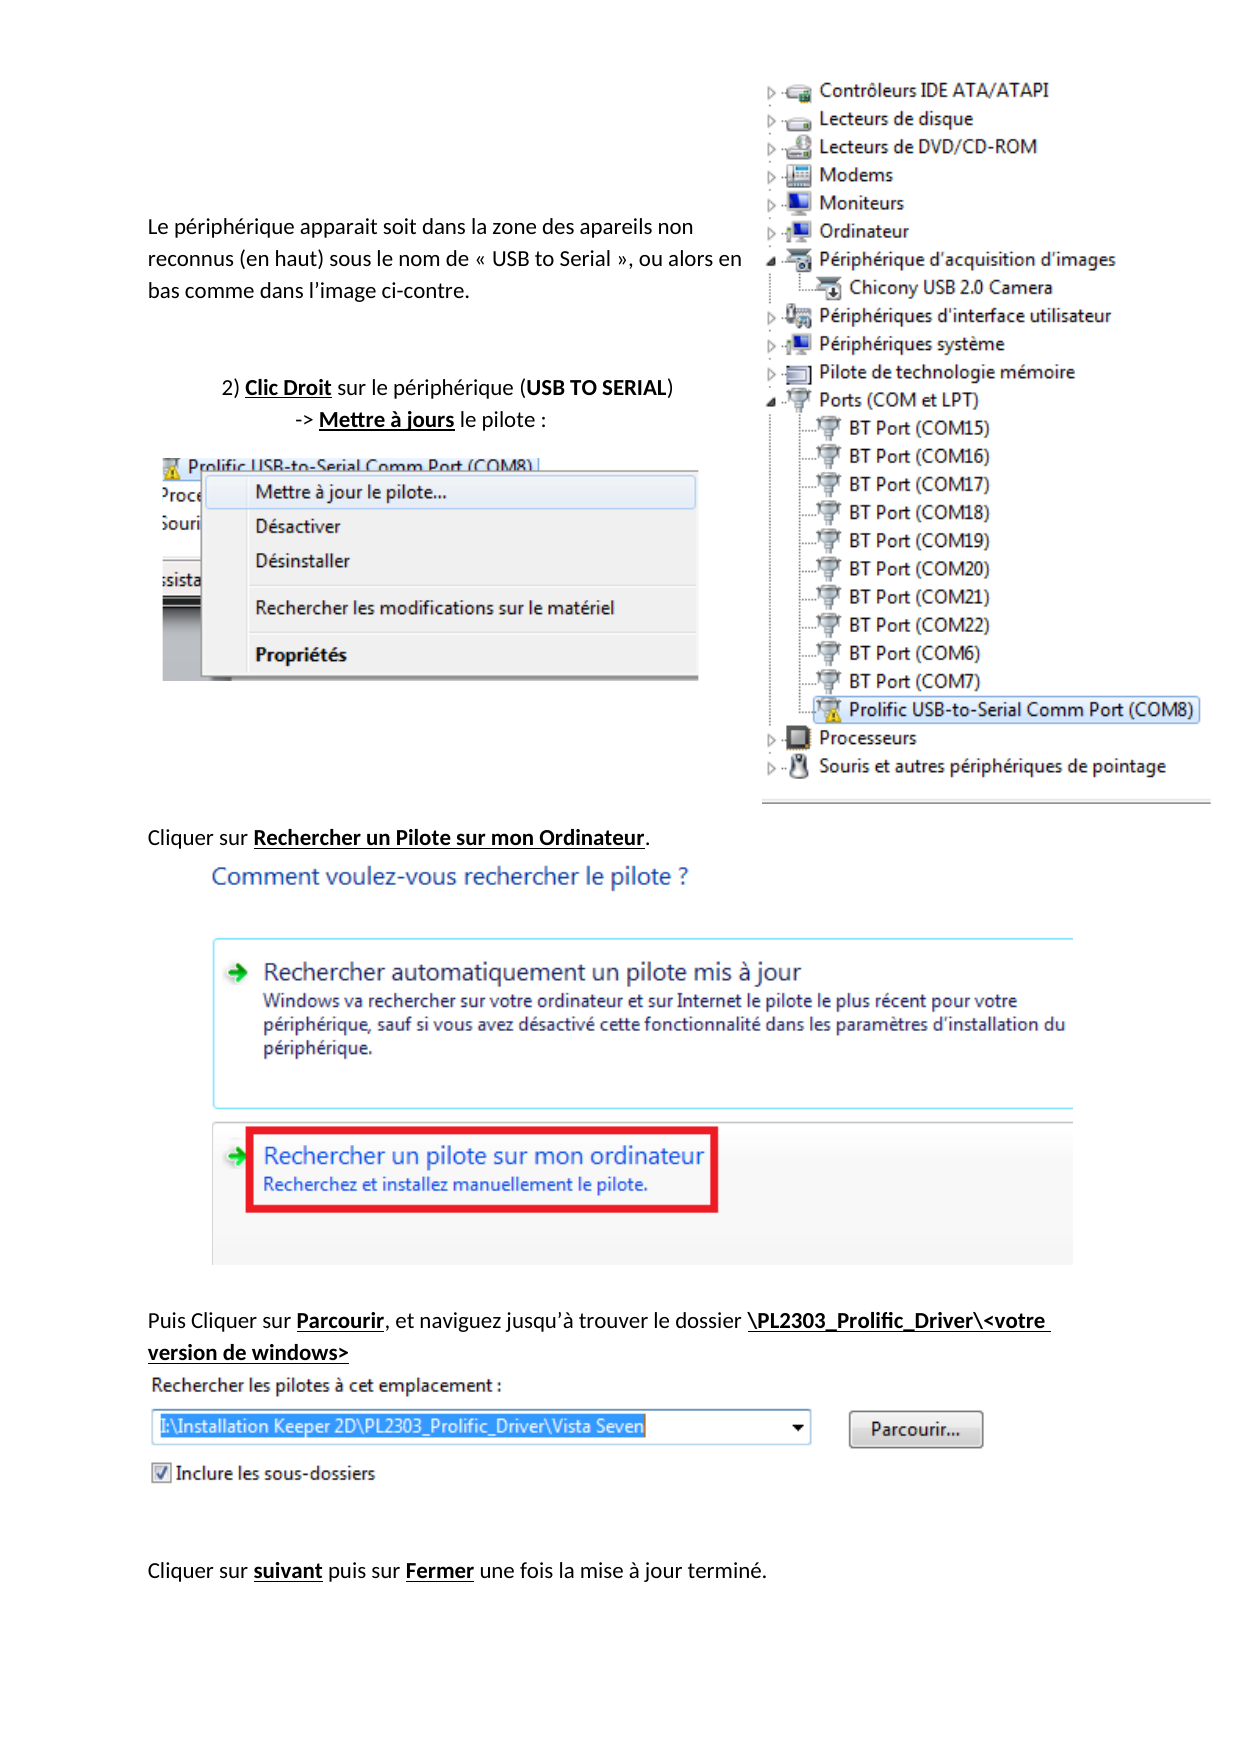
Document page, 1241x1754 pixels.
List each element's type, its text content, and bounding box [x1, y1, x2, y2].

text Cliquer sur Rechercher un Pilote sur mon Ordinateur. [148, 823, 1093, 852]
text Cliquer sur suivant puis sur Fermer une fois la mise à jour terminé. [148, 1556, 1093, 1584]
picture [147, 1370, 1001, 1488]
text -> Mettre à jours le pilote : [221, 405, 760, 433]
picture [760, 80, 1209, 802]
text 2) Clic Droit sur le périphérique (USB TO SERIAL) [148, 373, 760, 401]
text Le périphérique apparait soit dans la zone des apareils non reconnus (en haut) sous le nom de « USB to Serial », ou alors en bas comme dans l’image ci-contre. [148, 212, 760, 304]
picture [161, 458, 697, 681]
picture [210, 864, 1073, 1265]
text Puis Cliquer sur Parcourir, et naviguez jusqu’à trouver le dossier \PL2303_Prolific_Driver\<votre version de windows> [148, 1306, 1093, 1367]
